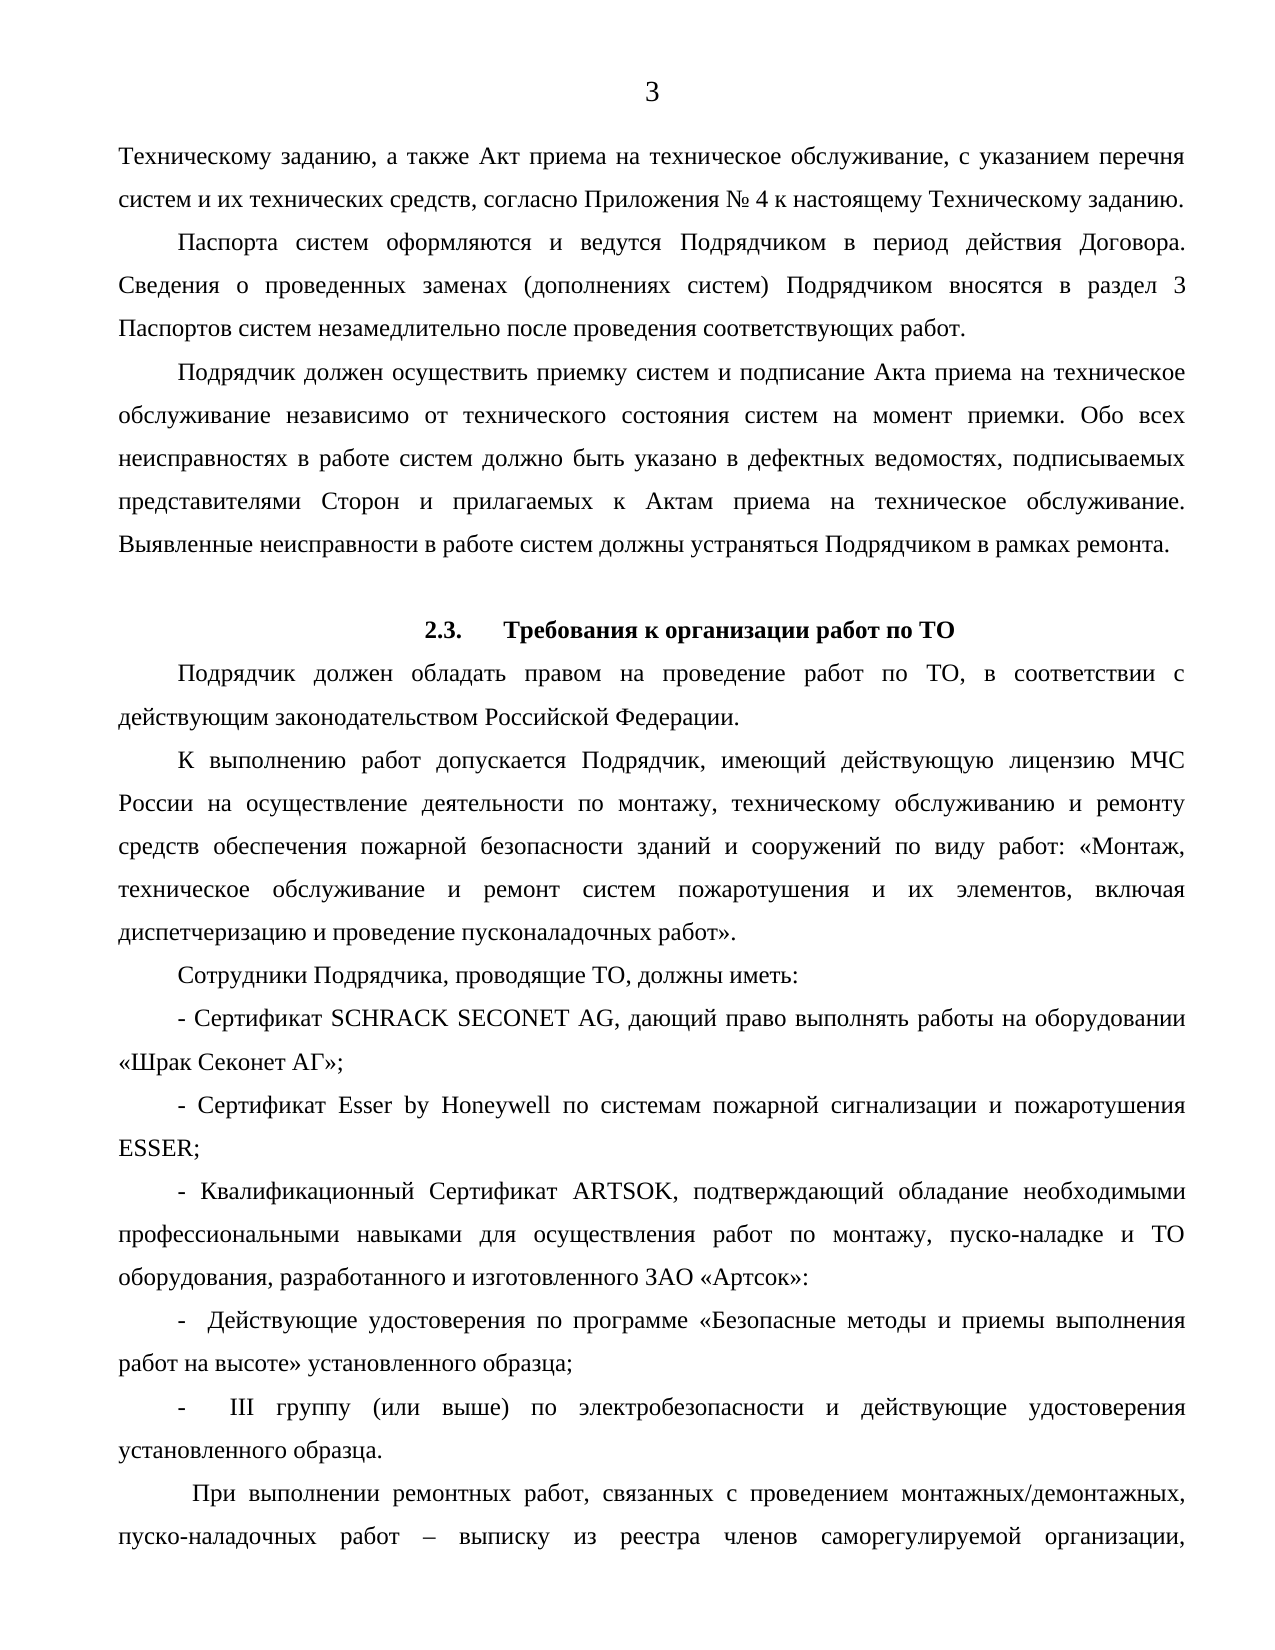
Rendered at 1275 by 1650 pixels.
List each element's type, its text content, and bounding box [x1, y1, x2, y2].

text - III группу (или выше) по электробезопасности и действующие удостоверения установленного образца. [118, 1392, 1186, 1463]
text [118, 1478, 1186, 1550]
text - Действующие удостоверения по программе «Безопасные методы и приемы выполнения работ на высоте» установленного образца; [118, 1305, 1186, 1377]
text К выполнению работ допускается Подрядчик, имеющий действующую лицензию МЧС России на осуществление деятельности по монтажу, техническому обслуживанию и ремонту средств обеспечения пожарной безопасности зданий и сооружений по виду работ: «Монтаж, техническое обслуживание и ремонт систем пожаротушения и их элементов, включая диспетчеризацию и проведение пусконаладочных работ». [118, 745, 1186, 946]
text Подрядчик должен осуществить приемку систем и подписание Акта приема на техническое обслуживание независимо от технического состояния систем на момент приемки. Обо всех неисправностях в работе систем должно быть указано в дефектных ведомостях, подписываемых представителями Сторон и прилагаемых к Актам приема на техническое обслуживание. Выявленные неисправности в работе систем должны устраняться Подрядчиком в рамках ремонта. [118, 357, 1186, 558]
text - Квалификационный Сертификат ARTSOK, подтверждающий обладание необходимыми профессиональными навыками для осуществления работ по монтажу, пуско-наладке и ТО оборудования, разработанного и изготовленного ЗАО «Артсок»: [118, 1176, 1186, 1291]
list Требования к организации работ по ТО [193, 615, 1186, 644]
text - Сертификат Esser by Honeywell по системам пожарной сигнализации и пожаротушения ESSER; [118, 1090, 1186, 1162]
text Сотрудники Подрядчика, проводящие ТО, должны иметь: [118, 960, 1186, 989]
text Подрядчик должен обладать правом на проведение работ по ТО, в соответствии с действующим законодательством Российской Федерации. [118, 658, 1186, 730]
text Паспорта систем оформляются и ведутся Подрядчиком в период действия Договора. Сведения о проведенных заменах (дополнениях систем) Подрядчиком вносятся в раздел 3 Паспортов систем незамедлительно после проведения соответствующих работ. [118, 227, 1186, 342]
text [118, 141, 1186, 213]
text - Сертификат SCHRACK SECONET AG, дающий право выполнять работы на оборудовании «Шрак Секонет АГ»; [118, 1003, 1186, 1075]
